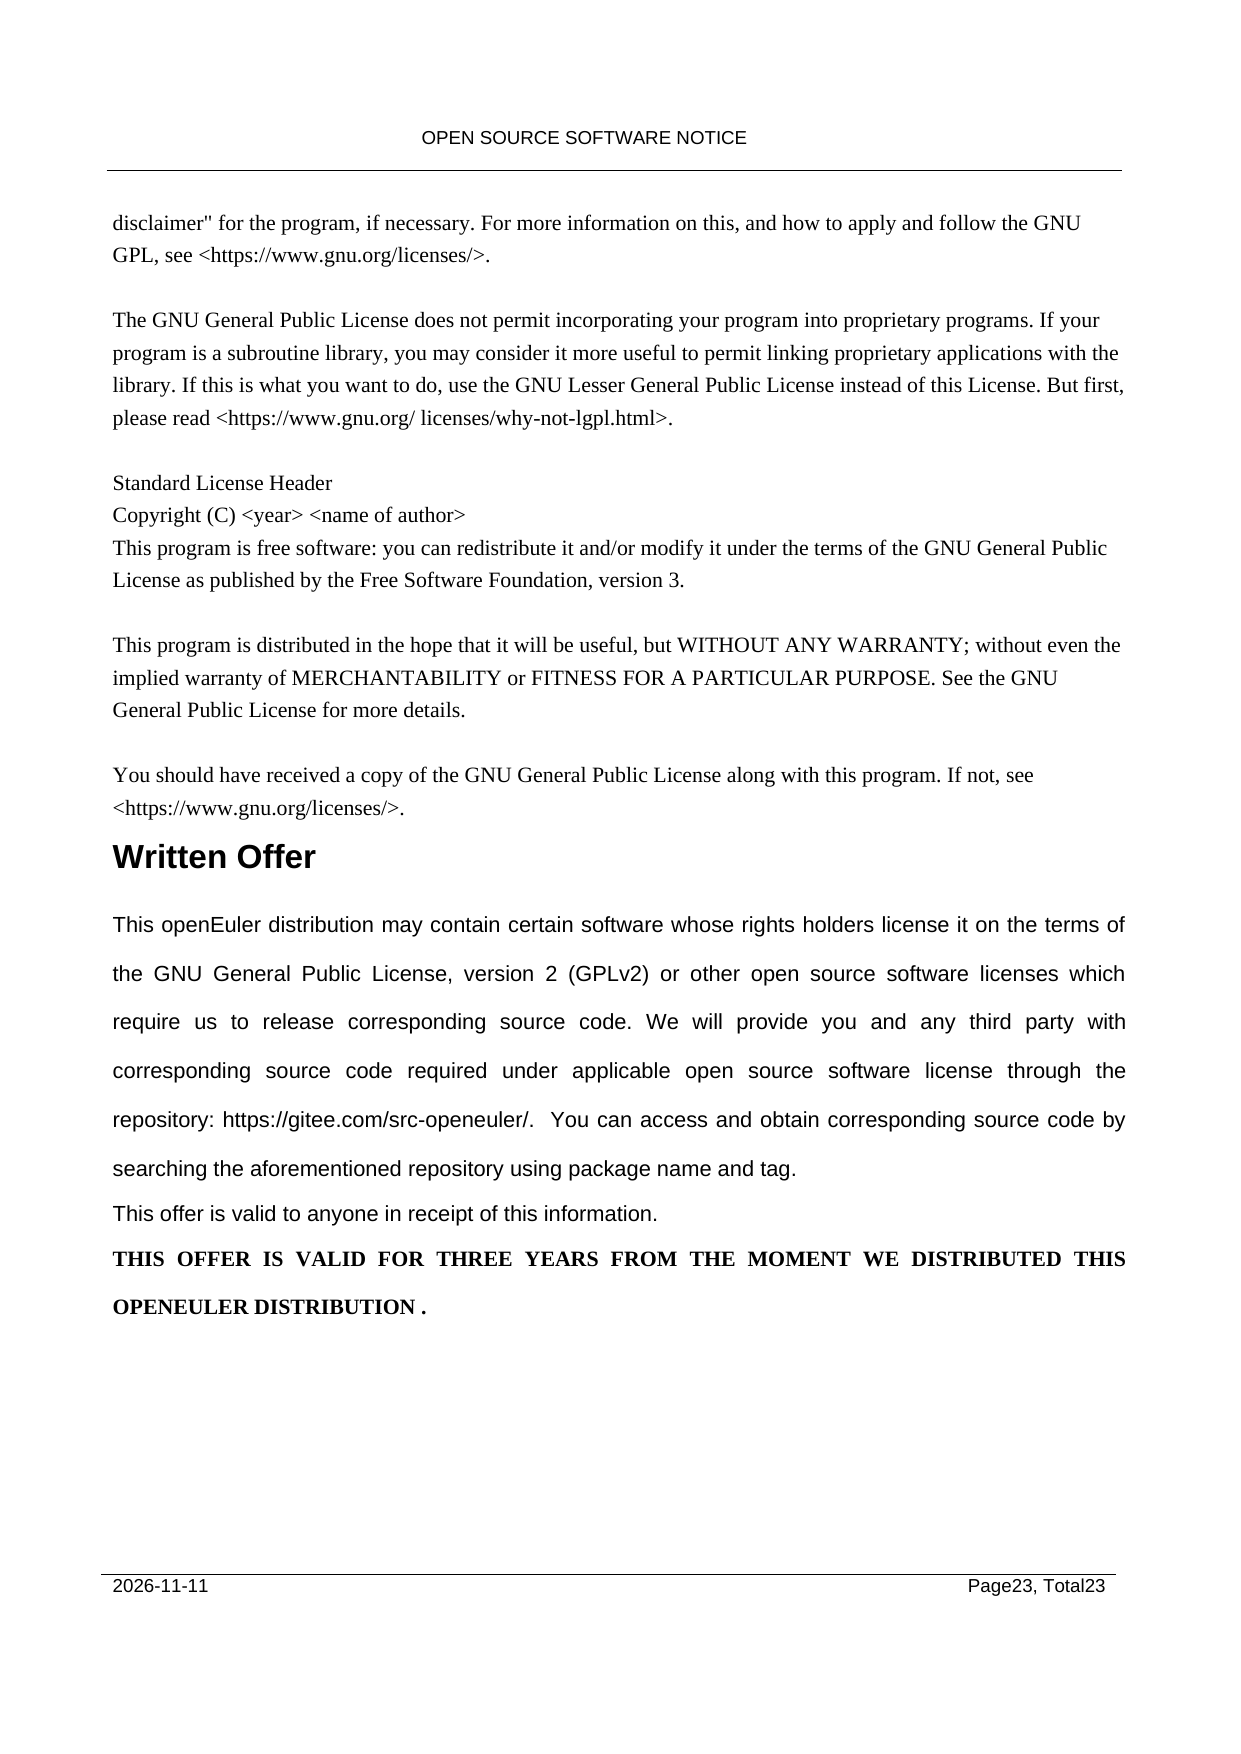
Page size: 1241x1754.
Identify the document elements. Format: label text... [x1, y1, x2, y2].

text Written Offer [112, 824, 1128, 889]
text This offer is valid to anyone in receipt of this information. [112, 1197, 1128, 1229]
text THIS OFFER IS VALID FOR THREE YEARS FROM THE MOMENT WE DISTRIBUTED THIS OPENEULER DISTRIBUTION . [112, 1242, 1128, 1323]
text This openEuler distribution may contain certain software whose rights holders license it on the terms of the GNU General Public License, version 2 (GPLv2) or other open source software licenses which require us to release corresponding source code. We will provide you and any third party with corresponding source code required under applicable open source software license through the repository: https://gitee.com/src-openeuler/. You can access and obtain corresponding source code by searching the aforementioned repository using package name and tag. [112, 908, 1128, 1184]
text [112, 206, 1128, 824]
